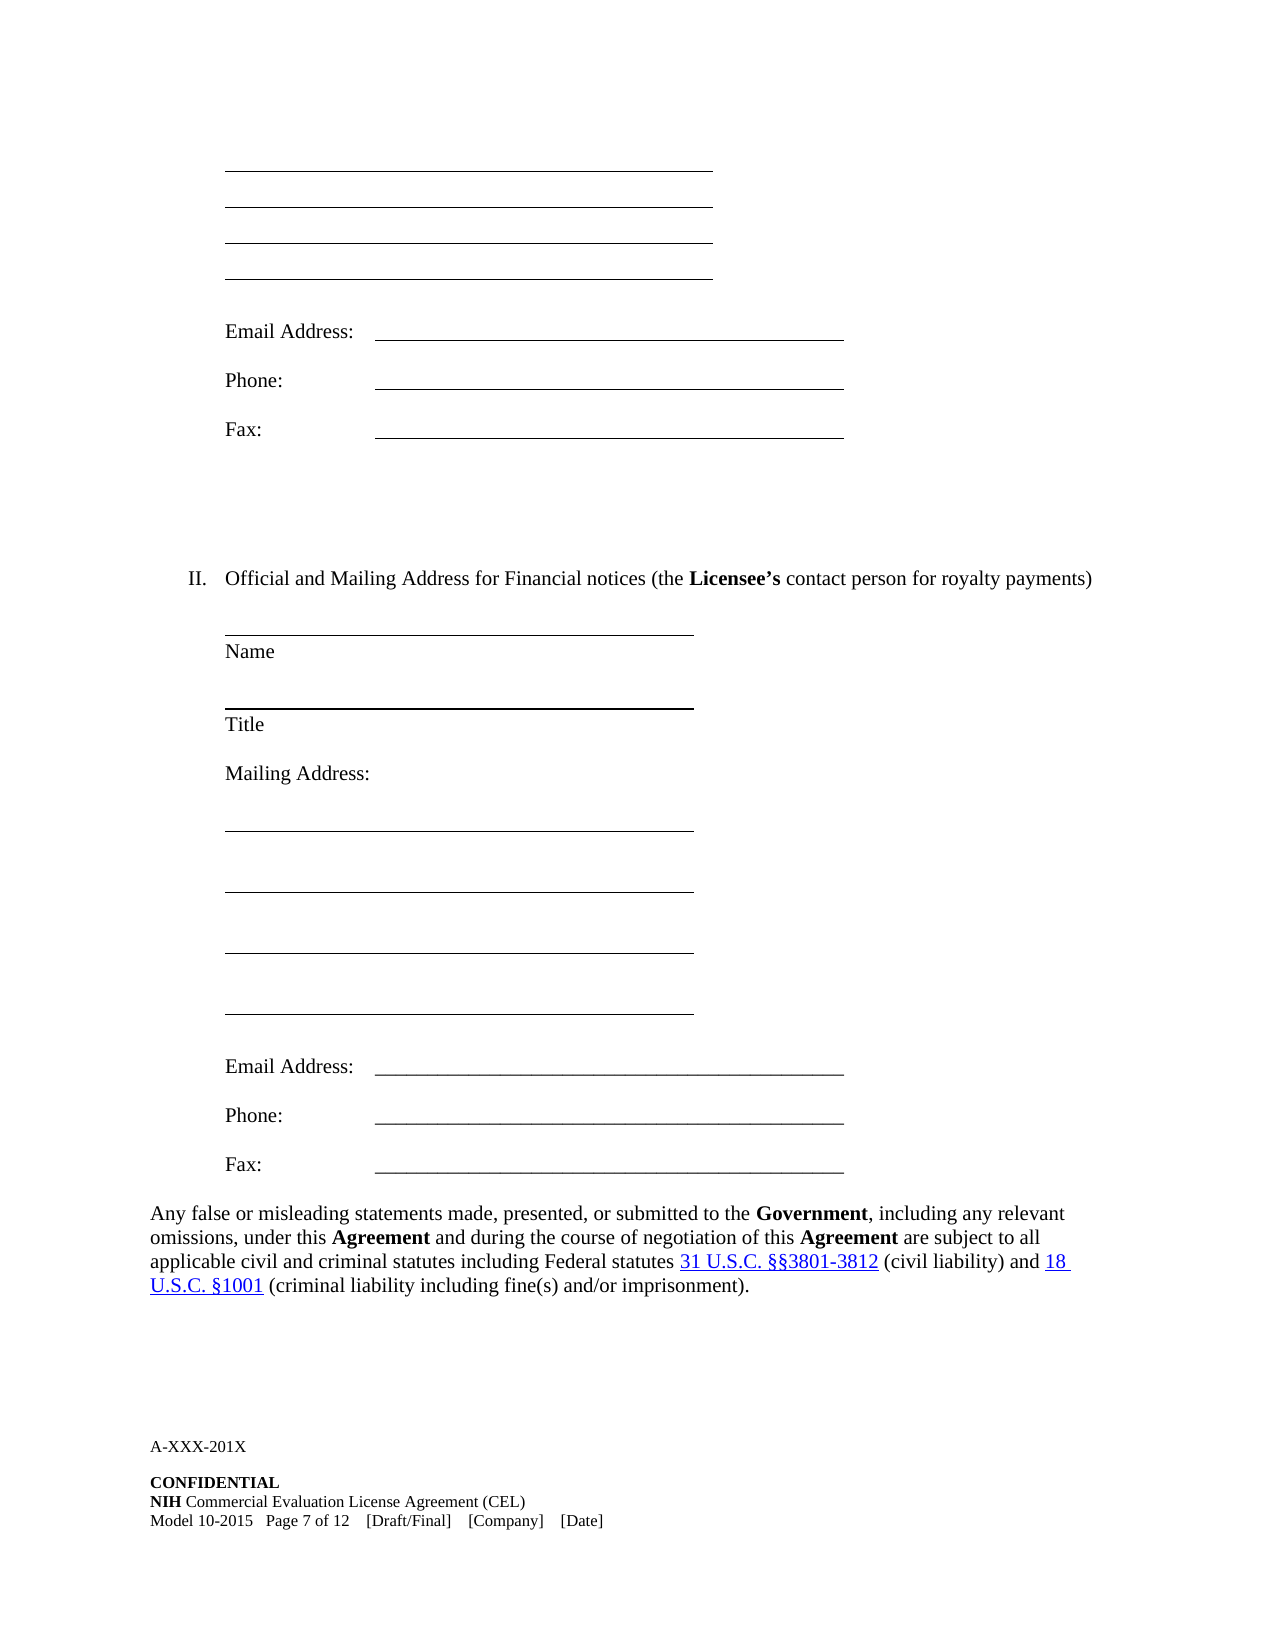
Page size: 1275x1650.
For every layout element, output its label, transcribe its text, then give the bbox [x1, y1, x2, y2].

text Phone: _____________________________________________ [225, 1103, 1125, 1127]
text Fax: [225, 417, 1125, 441]
list Official and Mailing Address for Financial notices (the Licensee’s contact person for royalty payments) [207, 565, 1125, 589]
text Email Address: [225, 319, 1125, 343]
text Name [225, 638, 1125, 663]
text Email Address: _____________________________________________ [225, 1054, 1125, 1078]
text Title [225, 712, 1125, 736]
text Fax: _____________________________________________ [225, 1152, 1125, 1176]
text Phone: [225, 368, 1125, 392]
text Any false or misleading statements made, presented, or submitted to the Government, including any relevant omissions, under this Agreement and during the course of negotiation of this Agreement are subject to all applicable civil and criminal statutes including Federal statutes 31 U.S.C. §§3801-3812 (civil liability) and 18 U.S.C. §1001 (criminal liability including fine(s) and/or imprisonment). [150, 1201, 1125, 1297]
text Mailing Address: [225, 761, 1125, 785]
